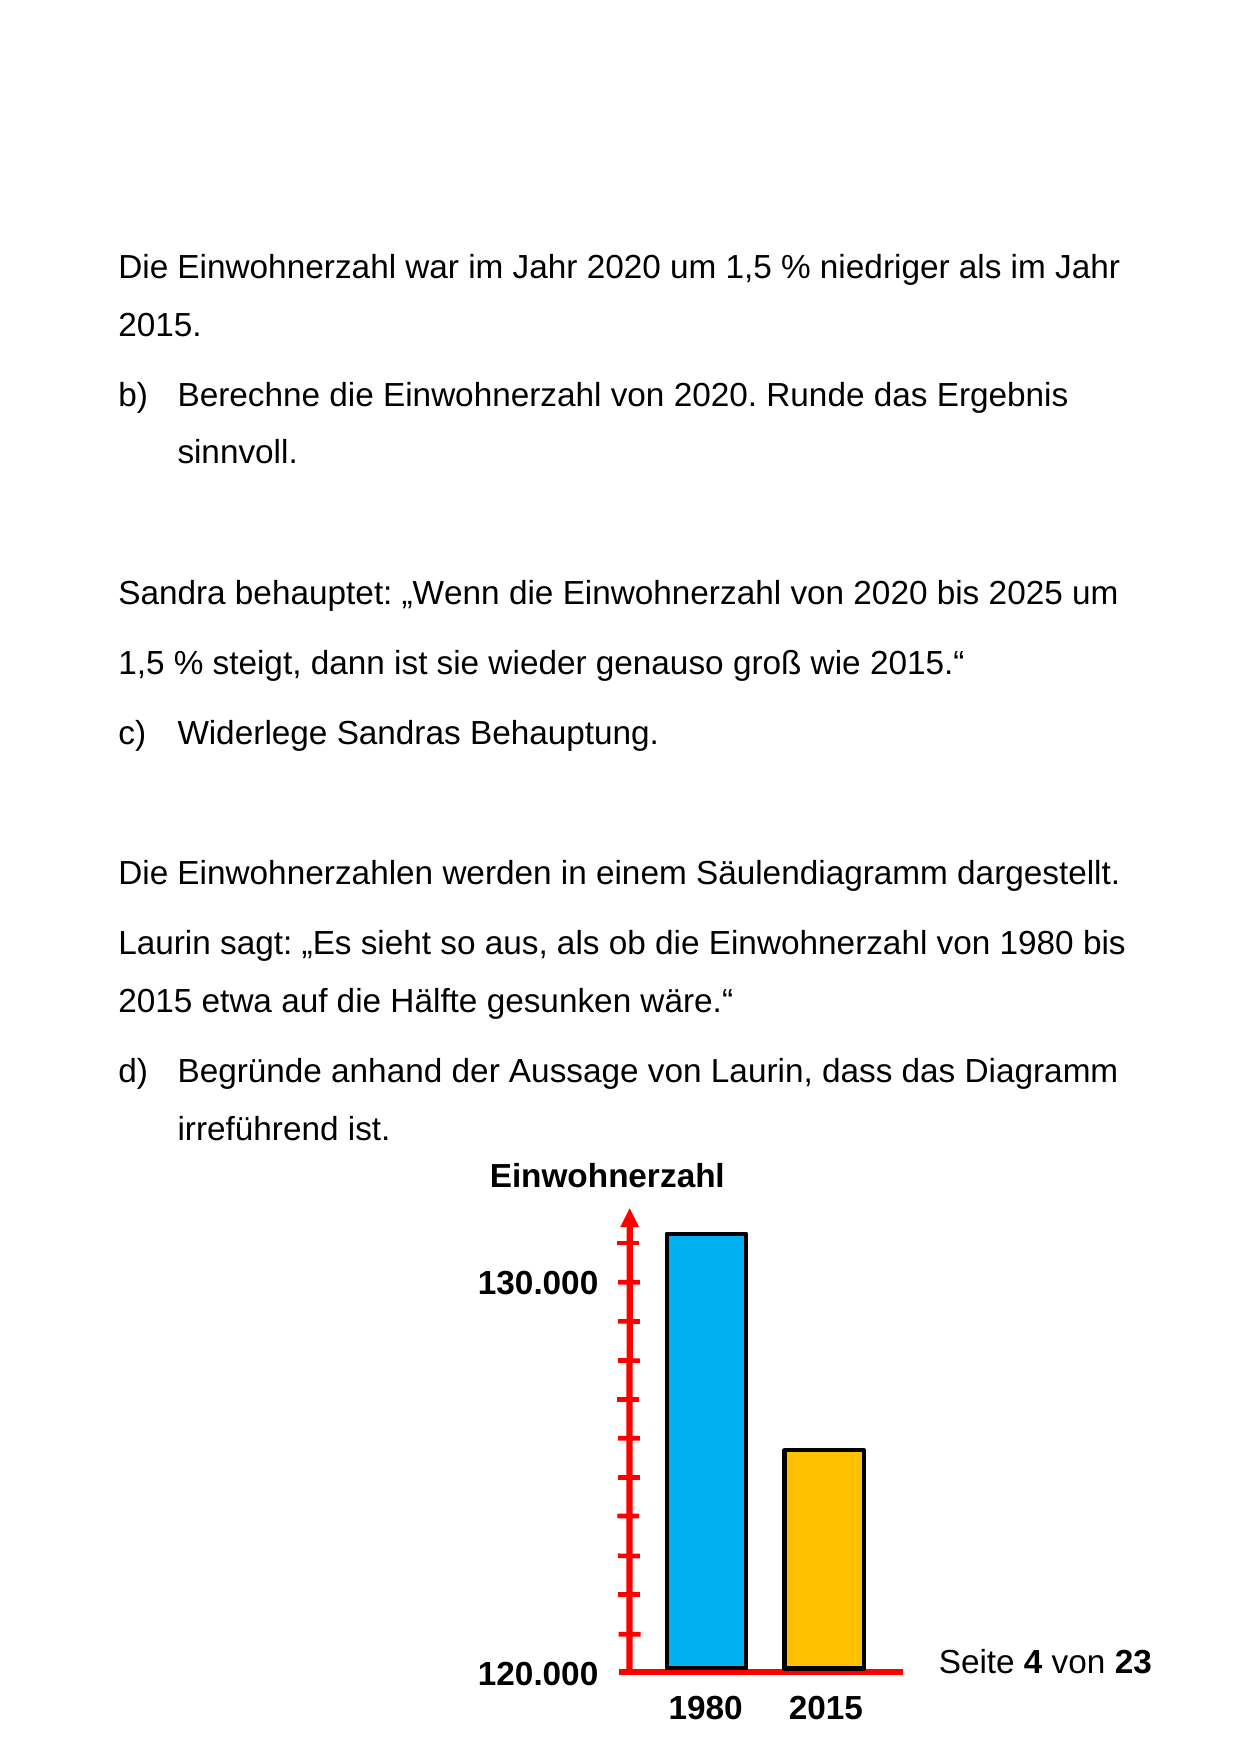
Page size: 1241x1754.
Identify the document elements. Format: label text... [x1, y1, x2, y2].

list c) Widerlege Sandras Behauptung. [118, 713, 1152, 751]
list d) Begründe anhand der Aussage von Laurin, dass das Diagramm irreführend ist. [118, 1051, 1152, 1147]
text Laurin sagt: „Es sieht so aus, als ob die Einwohnerzahl von 1980 bis 2015 etwa auf die Hälfte gesunken wäre.“ [118, 923, 1152, 1019]
list b) Berechne die Einwohnerzahl von 2020. Runde das Ergebnis sinnvoll. [118, 375, 1152, 471]
text Die Einwohnerzahlen werden in einem Säulendiagramm dargestellt. [118, 853, 1152, 892]
text Sandra behauptet: „Wenn die Einwohnerzahl von 2020 bis 2025 um [118, 573, 1152, 611]
text 1,5 % steigt, dann ist sie wieder genauso groß wie 2015.“ [118, 643, 1152, 681]
text Die Einwohnerzahl war im Jahr 2020 um 1,5 % niedriger als im Jahr 2015. [118, 247, 1152, 343]
